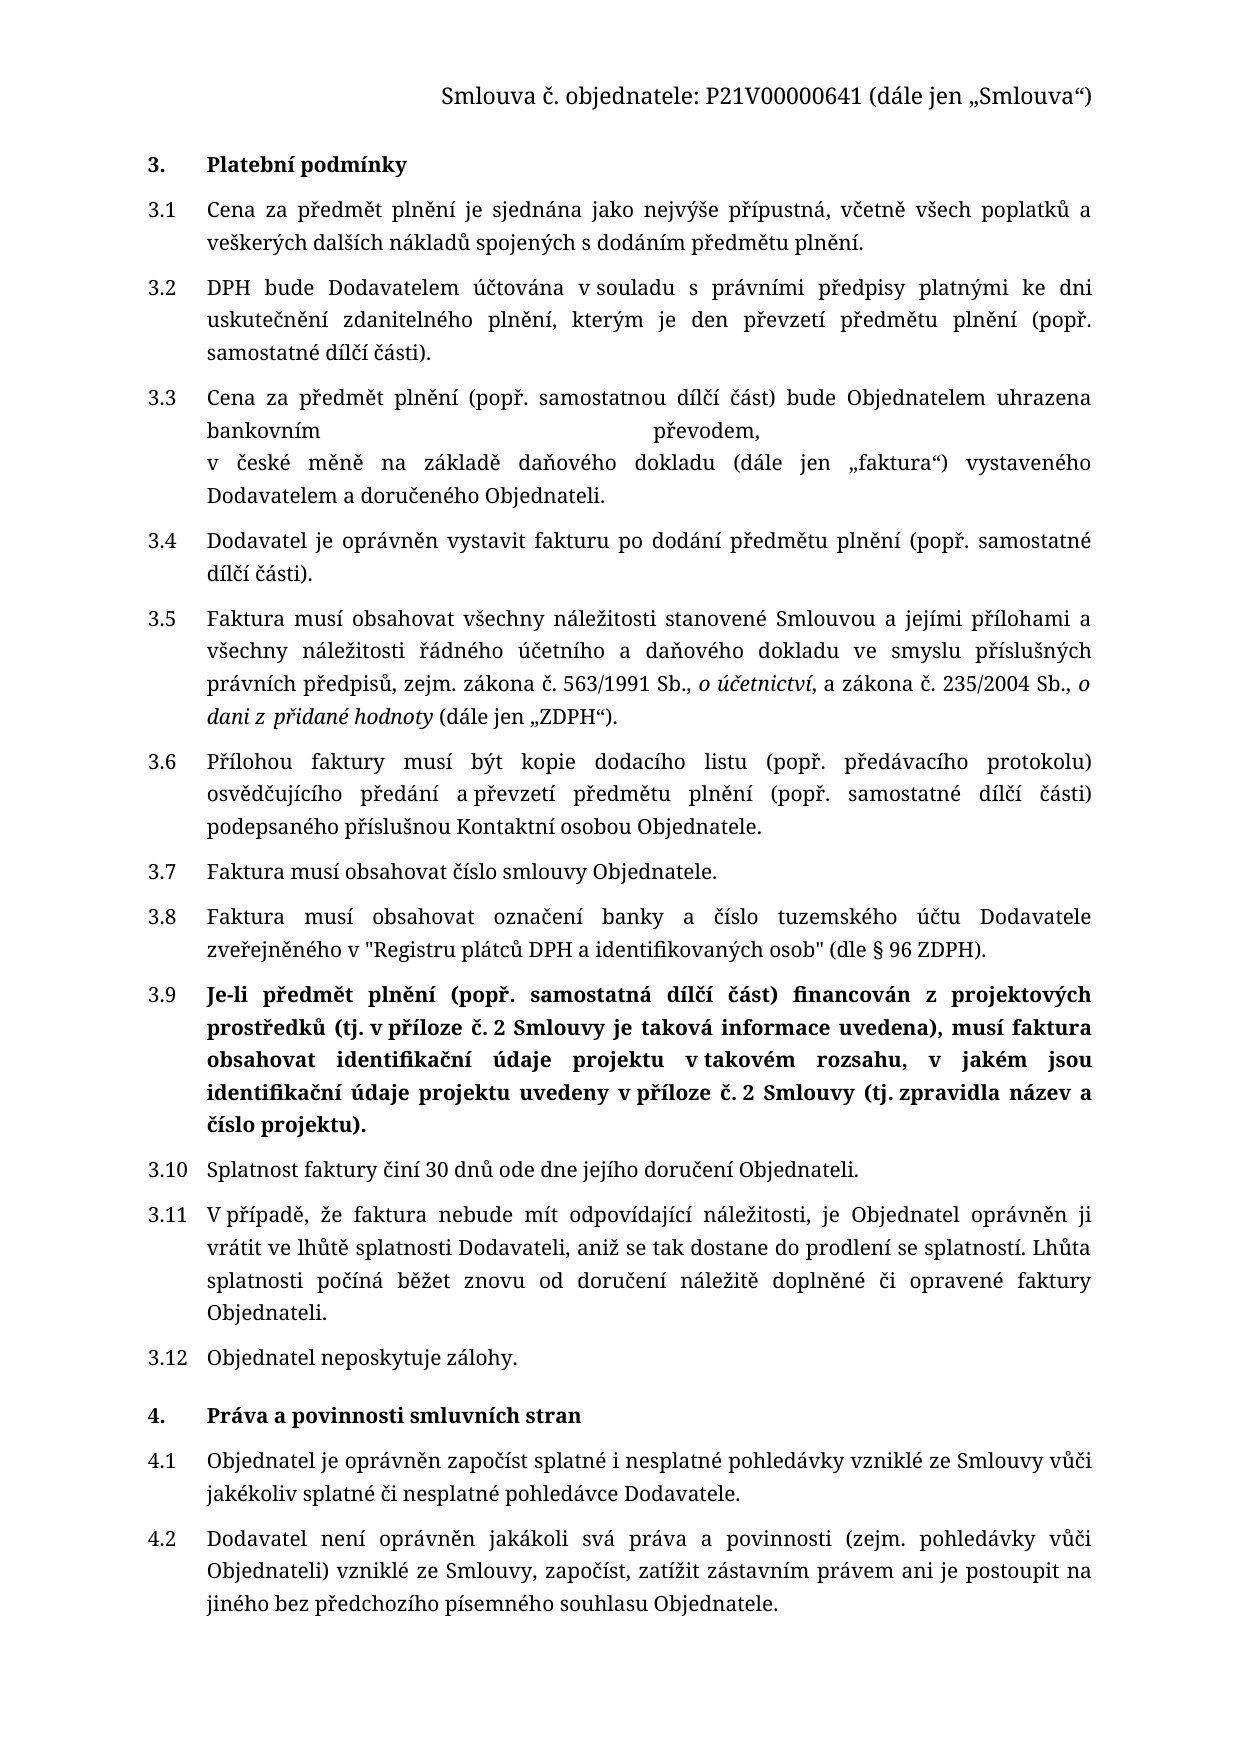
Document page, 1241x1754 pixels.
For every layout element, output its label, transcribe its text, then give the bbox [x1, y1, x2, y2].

list Objednatel neposkytuje zálohy. [148, 1343, 1093, 1372]
list V případě, že faktura nebude mít odpovídající náležitosti, je Objednatel oprávněn ji vrátit ve lhůtě splatnosti Dodavateli, aniž se tak dostane do prodlení se splatností. Lhůta splatnosti počíná běžet znovu od doručení náležitě doplněné či opravené faktury Objednateli. [148, 1201, 1093, 1327]
list Dodavatel je oprávněn vystavit fakturu po dodání předmětu plnění (popř. samostatné dílčí části). [148, 526, 1093, 587]
list Faktura musí obsahovat všechny náležitosti stanovené Smlouvou a jejími přílohami a všechny náležitosti řádného účetního a daňového dokladu ve smyslu příslušných právních předpisů, zejm. zákona č. 563/1991 Sb., o účetnictví, a zákona č. 235/2004 Sb., o dani z přidané hodnoty (dále jen „ZDPH“). [148, 604, 1093, 730]
list Faktura musí obsahovat číslo smlouvy Objednatele. [148, 857, 1093, 886]
list Faktura musí obsahovat označení banky a číslo tuzemského účtu Dodavatele zveřejněného v "Registru plátců DPH a identifikovaných osob" (dle § 96 ZDPH). [148, 902, 1093, 963]
list Práva a povinnosti smluvních stran [148, 1401, 1093, 1429]
list Přílohou faktury musí být kopie dodacího listu (popř. předávacího protokolu) osvědčujícího předání a převzetí předmětu plnění (popř. samostatné dílčí části) podepsaného příslušnou Kontaktní osobou Objednatele. [148, 747, 1093, 841]
list Dodavatel není oprávněn jakákoli svá práva a povinnosti (zejm. pohledávky vůči Objednateli) vzniklé ze Smlouvy, započíst, zatížit zástavním právem ani je postoupit na jiného bez předchozího písemného souhlasu Objednatele. [148, 1524, 1093, 1618]
list Cena za předmět plnění (popř. samostatnou dílčí část) bude Objednatelem uhrazena bankovním převodem, v české měně na základě daňového dokladu (dále jen „faktura“) vystaveného Dodavatelem a doručeného Objednateli. [148, 383, 1093, 509]
list Je-li předmět plnění (popř. samostatná dílčí část) financován z projektových prostředků (tj. v příloze č. 2 Smlouvy je taková informace uvedena), musí faktura obsahovat identifikační údaje projektu v takovém rozsahu, v jakém jsou identifikační údaje projektu uvedeny v příloze č. 2 Smlouvy (tj. zpravidla název a číslo projektu). [148, 980, 1093, 1139]
list Splatnost faktury činí 30 dnů ode dne jejího doručení Objednateli. [148, 1156, 1093, 1184]
list Platební podmínky [148, 150, 1093, 179]
list Objednatel je oprávněn započíst splatné i nesplatné pohledávky vzniklé ze Smlouvy vůči jakékoliv splatné či nesplatné pohledávce Dodavatele. [148, 1446, 1093, 1507]
list DPH bude Dodavatelem účtována v souladu s právními předpisy platnými ke dni uskutečnění zdanitelného plnění, kterým je den převzetí předmětu plnění (popř. samostatné dílčí části). [148, 273, 1093, 367]
list Cena za předmět plnění je sjednána jako nejvýše přípustná, včetně všech poplatků a veškerých dalších nákladů spojených s dodáním předmětu plnění. [148, 195, 1093, 256]
